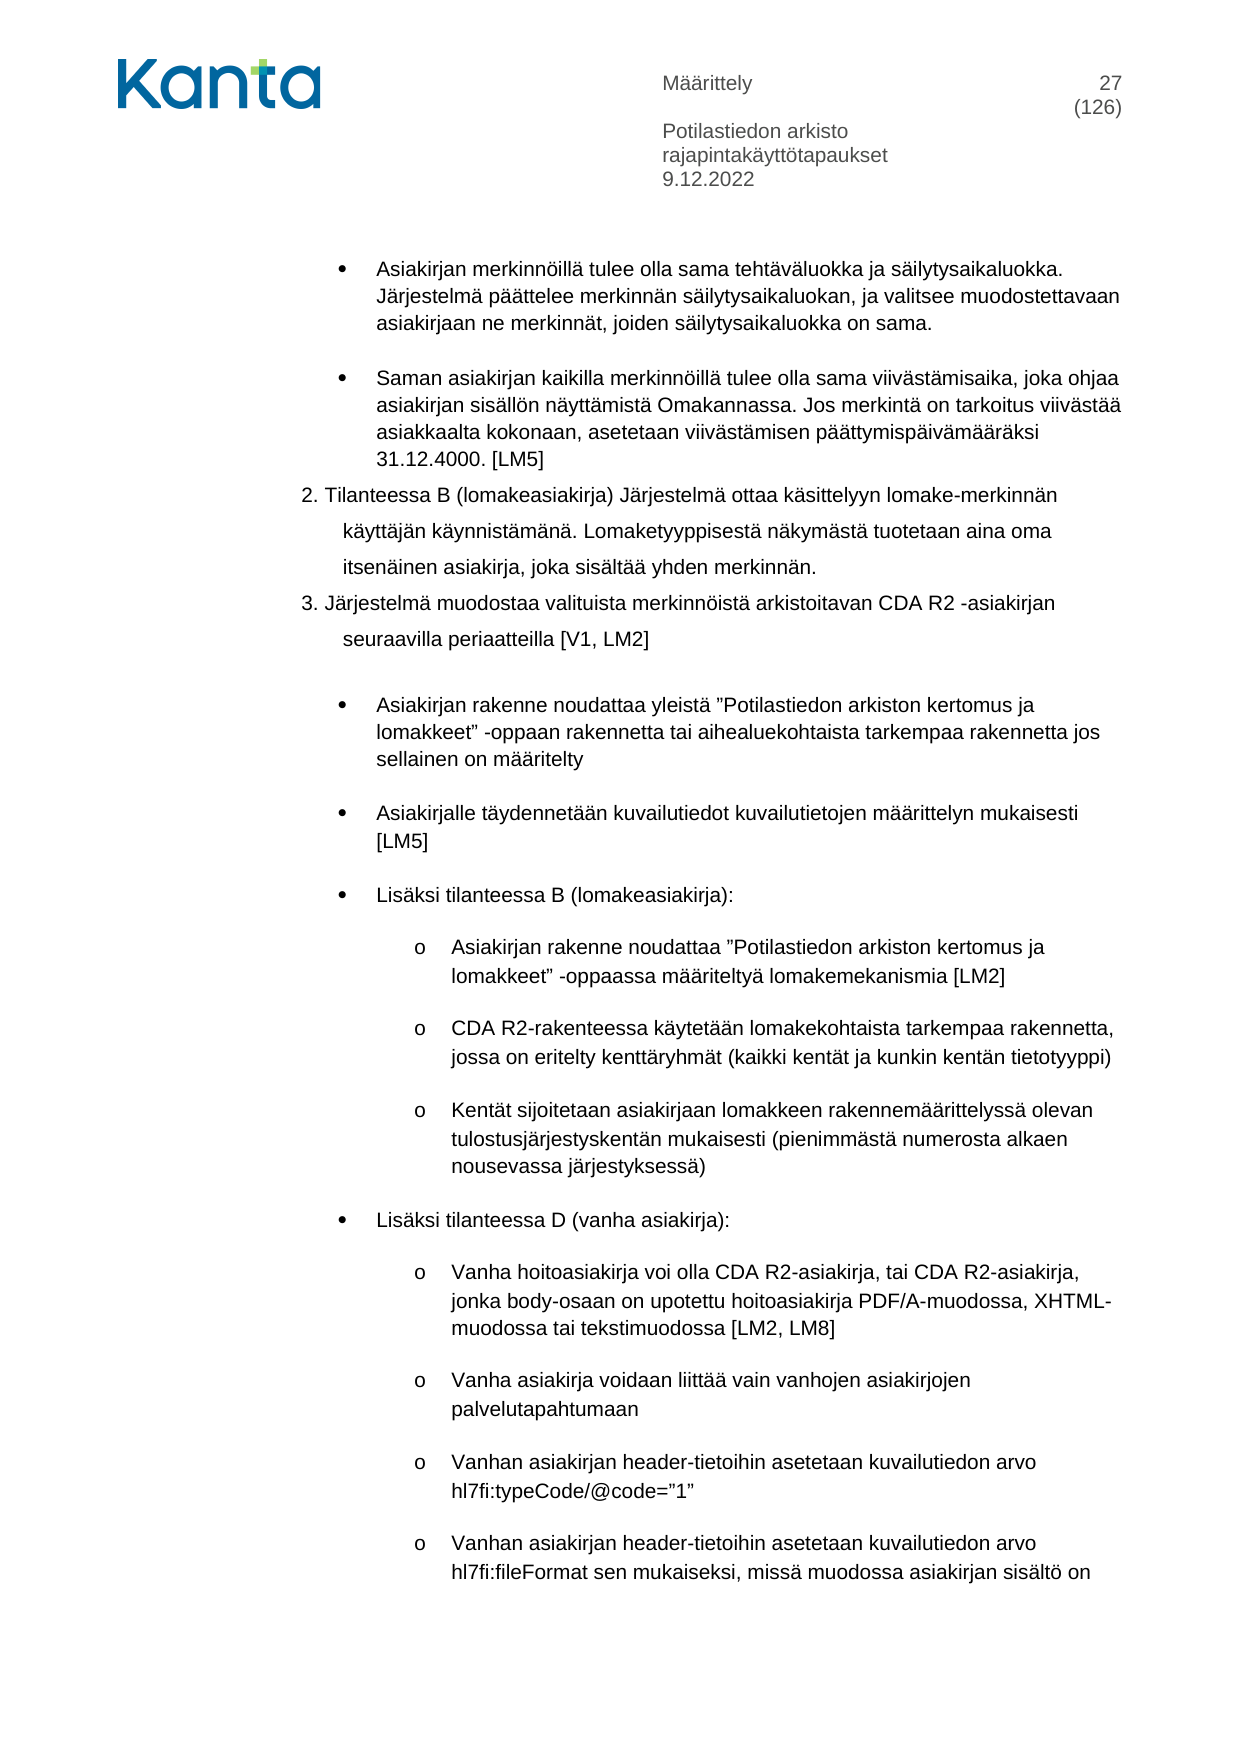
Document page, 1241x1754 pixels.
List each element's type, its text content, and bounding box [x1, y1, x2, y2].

list CDA R2-rakenteessa käytetään lomakekohtaista tarkempaa rakennetta, jossa on eritelty kenttäryhmät (kaikki kentät ja kunkin kentän tietotyyppi) [414, 1015, 1122, 1069]
list Asiakirjalle täydennetään kuvailutiedot kuvailutietojen määrittelyn mukaisesti [LM5] [339, 798, 1122, 852]
list Tilanteessa B (lomakeasiakirja) Järjestelmä ottaa käsittelyyn lomake-merkinnän käyttäjän käynnistämänä. Lomaketyyppisestä näkymästä tuotetaan aina oma itsenäinen asiakirja, joka sisältää yhden merkinnän. [301, 483, 1122, 579]
list Lisäksi tilanteessa D (vanha asiakirja): [339, 1204, 1122, 1232]
list Saman asiakirjan kaikilla merkinnöillä tulee olla sama viivästämisaika, joka ohjaa asiakirjan sisällön näyttämistä Omakannassa. Jos merkintä on tarkoitus viivästää asiakkaalta kokonaan, asetetaan viivästämisen päättymispäivämääräksi 31.12.4000. [LM5] [339, 362, 1122, 471]
picture [118, 59, 321, 109]
list Järjestelmä muodostaa valituista merkinnöistä arkistoitavan CDA R2 -asiakirjan seuraavilla periaatteilla [V1, LM2] [301, 591, 1122, 651]
list Vanha hoitoasiakirja voi olla CDA R2-asiakirja, tai CDA R2-asiakirja, jonka body-osaan on upotettu hoitoasiakirja PDF/A-muodossa, XHTML-muodossa tai tekstimuodossa [LM2, LM8] [414, 1259, 1122, 1340]
list Asiakirjan merkinnöillä tulee olla sama tehtäväluokka ja säilytysaikaluokka. Järjestelmä päättelee merkinnän säilytysaikaluokan, ja valitsee muodostettavaan asiakirjaan ne merkinnät, joiden säilytysaikaluokka on sama. [339, 254, 1122, 335]
list Kentät sijoitetaan asiakirjaan lomakkeen rakennemäärittelyssä olevan tulostusjärjestyskentän mukaisesti (pienimmästä numerosta alkaen nousevassa järjestyksessä) [414, 1096, 1122, 1177]
list Vanhan asiakirjan header-tietoihin asetetaan kuvailutiedon arvo hl7fi:fileFormat sen mukaiseksi, missä muodossa asiakirjan sisältö on [414, 1529, 1122, 1584]
list Asiakirjan rakenne noudattaa yleistä ”Potilastiedon arkiston kertomus ja lomakkeet” -oppaan rakennetta tai aihealuekohtaista tarkempaa rakennetta jos sellainen on määritelty [339, 690, 1122, 771]
list Vanhan asiakirjan header-tietoihin asetetaan kuvailutiedon arvo hl7fi:typeCode/@code=”1” [414, 1448, 1122, 1502]
list Asiakirjan rakenne noudattaa ”Potilastiedon arkiston kertomus ja lomakkeet” -oppaassa määriteltyä lomakemekanismia [LM2] [414, 934, 1122, 988]
list Vanha asiakirja voidaan liittää vain vanhojen asiakirjojen palvelutapahtumaan [414, 1367, 1122, 1421]
list Lisäksi tilanteessa B (lomakeasiakirja): [339, 879, 1122, 907]
